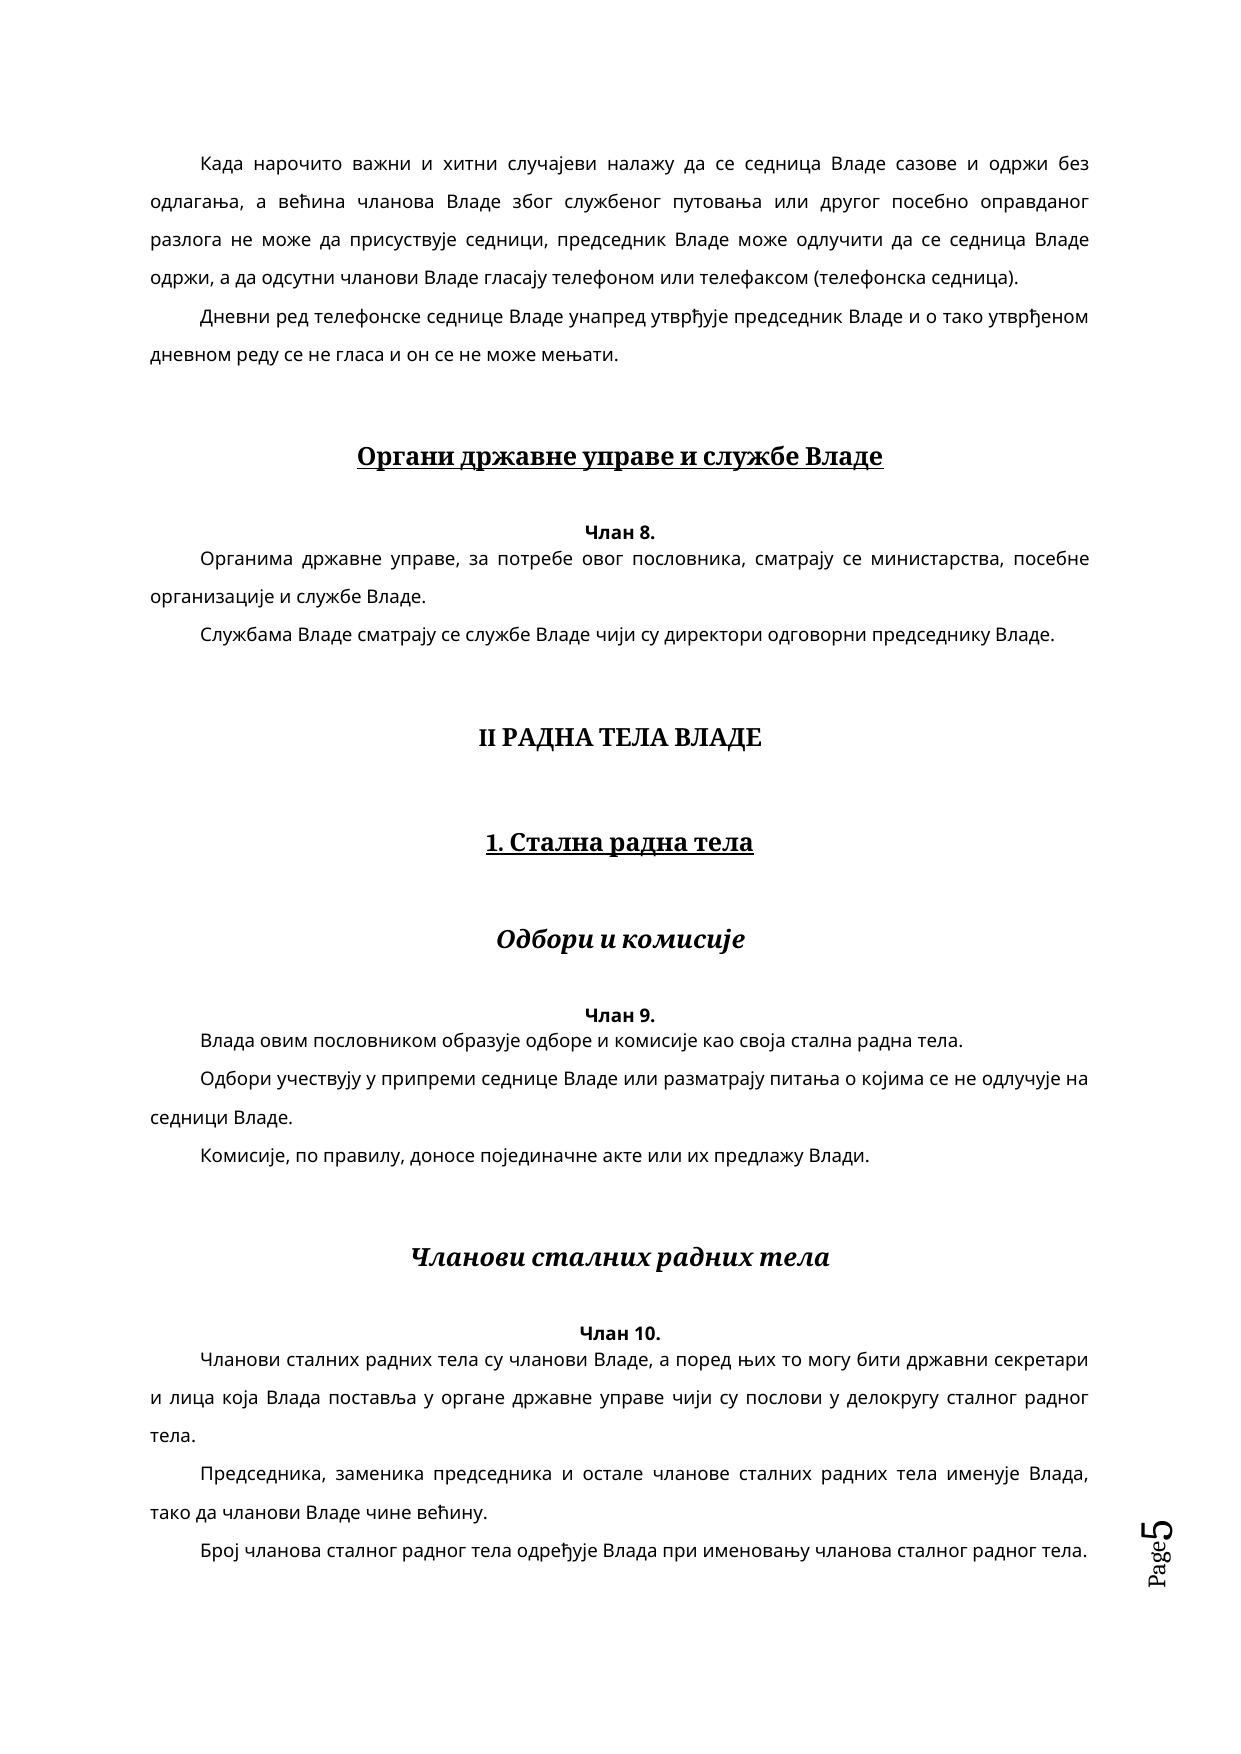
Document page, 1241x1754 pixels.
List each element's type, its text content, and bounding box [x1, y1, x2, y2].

subtitle II РАДНА ТЕЛА ВЛАДЕ [150, 724, 1090, 752]
text Органима државне управе, за потребе овог пословника, сматрају се министарства, посебне организације и службе Владе. [150, 545, 1090, 609]
text Члан 9. [150, 1002, 1090, 1027]
subtitle Одбори и комисије [150, 926, 1090, 954]
text Чланови сталних радних тела су чланови Владе, а поред њих то могу бити државни секретари и лица која Влада поставља у органе државне управе чији су послови у делокругу сталног радног тела. [150, 1346, 1090, 1448]
text Дневни ред телефонске седнице Владе унапред утврђује председник Владе и о тако утврђеном дневном реду се не гласа и он се не може мењати. [150, 303, 1090, 367]
text Службама Владе сматрају се службе Владе чији су директори одговорни председнику Владе. [150, 621, 1090, 647]
text Члан 10. [150, 1321, 1090, 1346]
text Одбори учествују у припреми седнице Владе или разматрају питања о којима се не одлучује на седници Владе. [150, 1066, 1090, 1129]
text Број чланова сталног радног тела одређује Влада при именовању чланова сталног радног тела. [150, 1537, 1090, 1563]
text Комисије, по правилу, доносе појединачне акте или их предлажу Влади. [150, 1142, 1090, 1168]
text Члан 8. [150, 519, 1090, 545]
subtitle 1. Стална радна тела [150, 829, 1090, 858]
subtitle Органи државне управе и службе Владе [150, 443, 1090, 472]
text Када нарочито важни и хитни случајеви налажу да се седница Владе сазове и одржи без одлагања, а већина чланова Владе због службеног путовања или другог посебно оправданог разлога не може да присуствује седници, председник Владе може одлучити да се седница Владе одржи, а да одсутни чланови Владе гласају телефоном или телефаксом (телефонска седница). [150, 150, 1090, 290]
subtitle Чланови сталних радних тела [150, 1244, 1090, 1273]
text Председника, заменика председника и остале чланове сталних радних тела именује Влада, тако да чланови Владе чине већину. [150, 1461, 1090, 1524]
text Влада овим пословником образује одборе и комисије као своја стална радна тела. [150, 1027, 1090, 1053]
